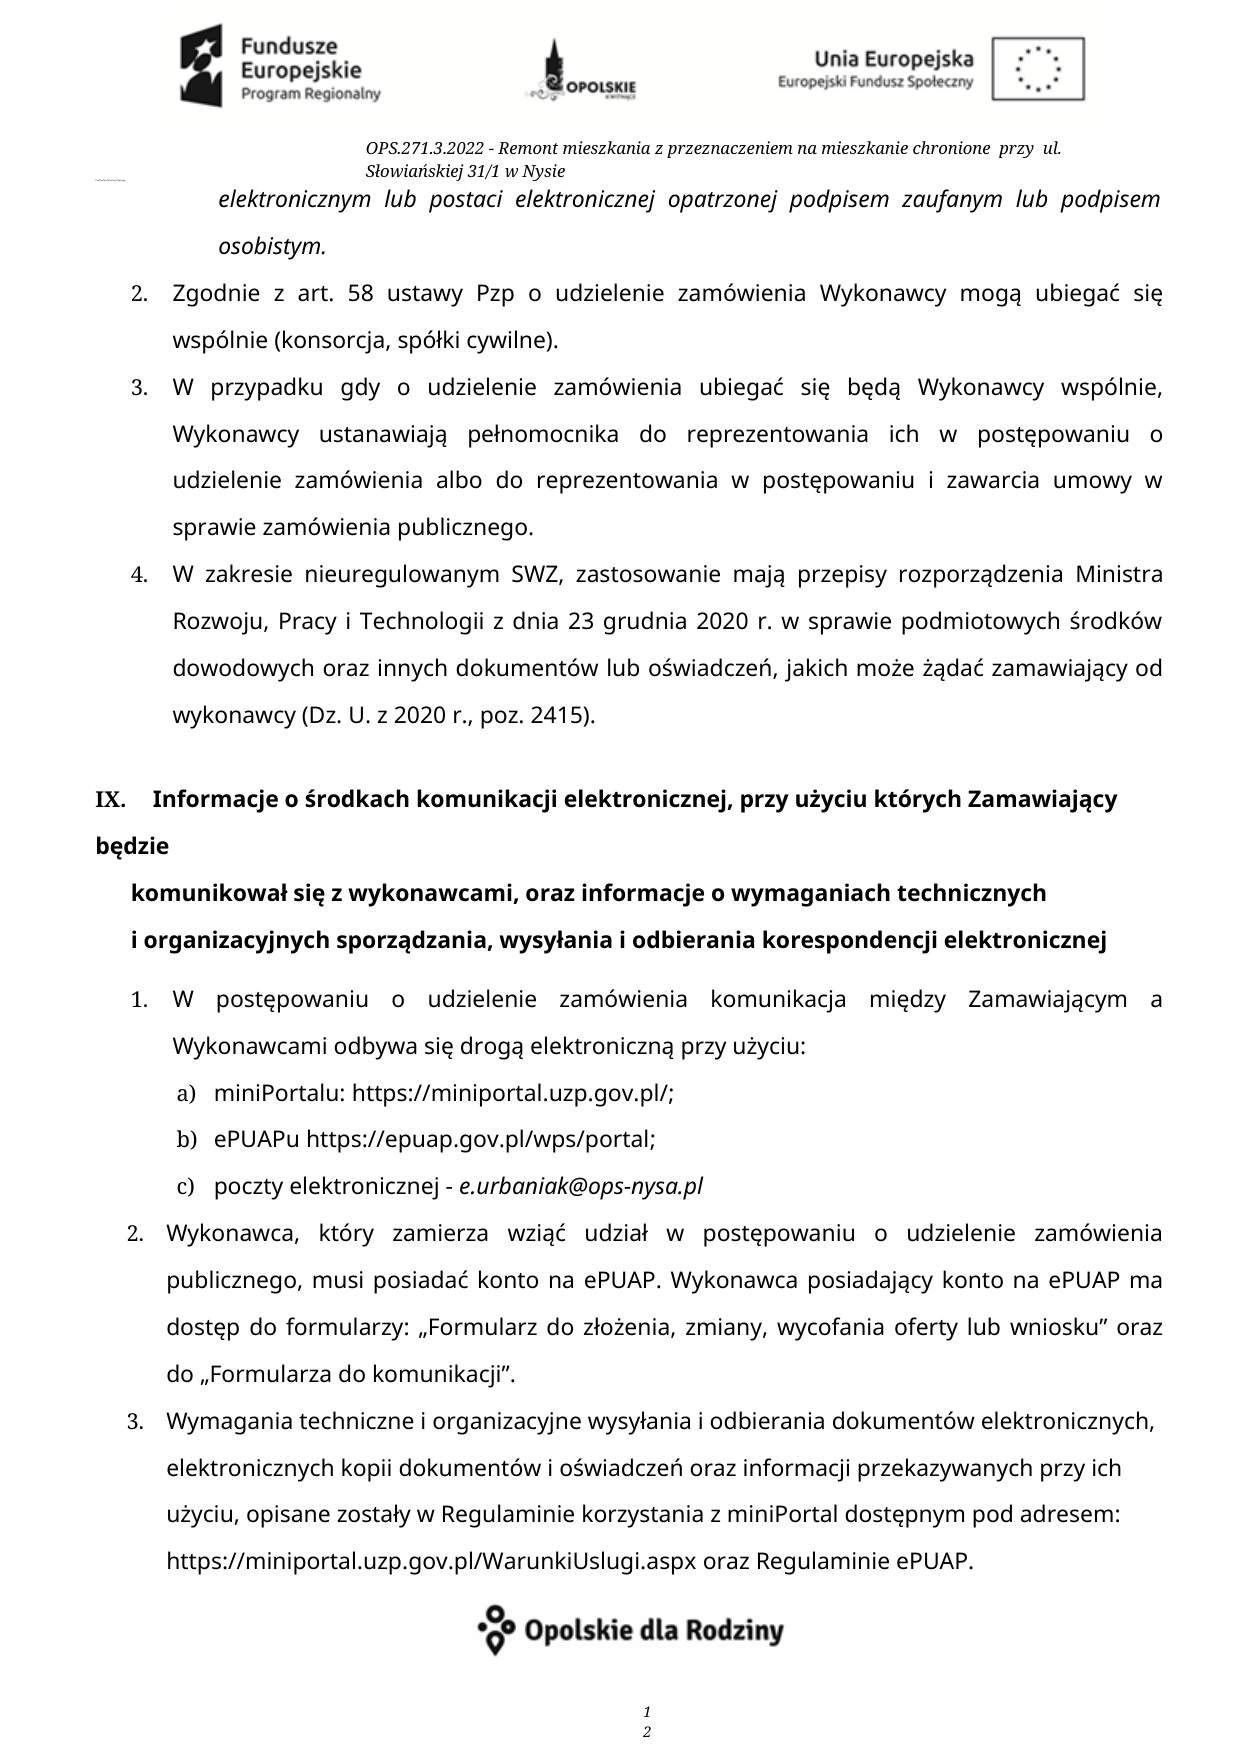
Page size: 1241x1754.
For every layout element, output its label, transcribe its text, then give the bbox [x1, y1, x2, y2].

list Wykonawca, który zamierza wziąć udział w postępowaniu o udzielenie zamówienia publicznego, musi posiadać konto na ePUAP. Wykonawca posiadający konto na ePUAP ma dostęp do formularzy: „Formularz do złożenia, zmiany, wycofania oferty lub wniosku” oraz do „Formularza do komunikacji”. [126, 1217, 1164, 1389]
list poczty elektronicznej - e.urbaniak@ops-nysa.pl [176, 1170, 1164, 1201]
picture [469, 1596, 790, 1666]
list Wymagania techniczne i organizacyjne wysyłania i odbierania dokumentów elektronicznych, elektronicznych kopii dokumentów i oświadczeń oraz informacji przekazywanych przy ich użyciu, opisane zostały w Regulaminie korzystania z miniPortal dostępnym pod adresem: https://miniportal.uzp.gov.pl/WarunkiUslugi.aspx oraz Regulaminie ePUAP. [126, 1404, 1164, 1576]
list Zgodnie z art. 58 ustawy Pzp o udzielenie zamówienia Wykonawcy mogą ubiegać się wspólnie (konsorcja, spółki cywilne). [131, 277, 1164, 355]
list miniPortalu: https://miniportal.uzp.gov.pl/; [176, 1076, 1164, 1108]
list W postępowaniu o udzielenie zamówienia komunikacja między Zamawiającym a Wykonawcami odbywa się drogą elektroniczną przy użyciu: [131, 983, 1164, 1061]
text komunikował się z wykonawcami, oraz informacje o wymaganiach technicznych [131, 877, 1164, 908]
text i organizacyjnych sporządzania, wysyłania i odbierania korespondencji elektronicznej [131, 924, 1164, 955]
list W zakresie nieuregulowanym SWZ, zastosowanie mają przepisy rozporządzenia Ministra Rozwoju, Pracy i Technologii z dnia 23 grudnia 2020 r. w sprawie podmiotowych środków dowodowych oraz innych dokumentów lub oświadczeń, jakich może żądać zamawiający od wykonawcy (Dz. U. z 2020 r., poz. 2415). [131, 558, 1164, 730]
list W przypadku gdy o udzielenie zamówienia ubiegać się będą Wykonawcy wspólnie, Wykonawcy ustanawiają pełnomocnika do reprezentowania ich w postępowaniu o udzielenie zamówienia albo do reprezentowania w postępowaniu i zawarcia umowy w sprawie zamówienia publicznego. [131, 371, 1164, 542]
list ePUAPu https://epuap.gov.pl/wps/portal; [176, 1123, 1164, 1154]
picture [160, 3, 1106, 129]
list Informacje o środkach komunikacji elektronicznej, przy użyciu których Zamawiający będzie [95, 783, 1164, 861]
